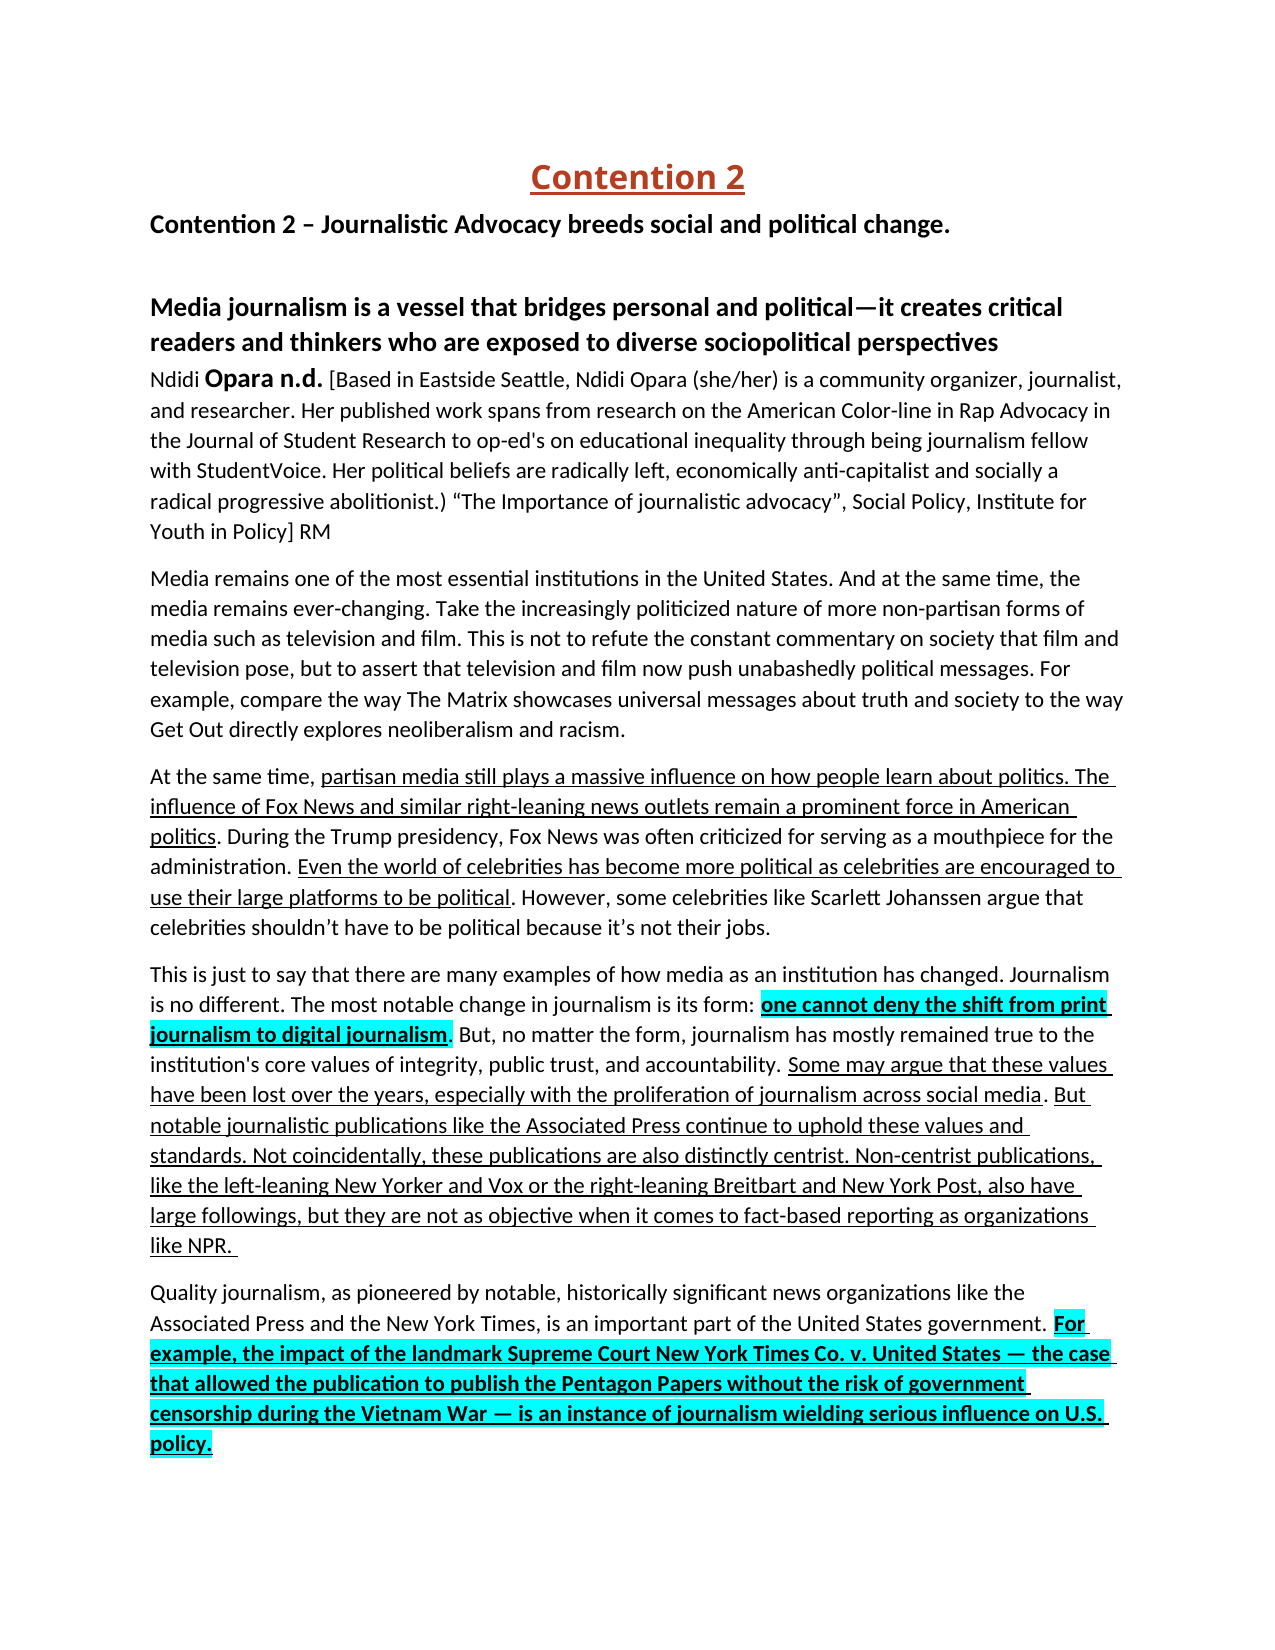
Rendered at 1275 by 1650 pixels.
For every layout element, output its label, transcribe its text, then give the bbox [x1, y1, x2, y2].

text Ndidi Opara n.d. [Based in Eastside Seattle, Ndidi Opara (she/her) is a community organizer, journalist, and researcher. Her published work spans from research on the American Color-line in Rap Advocacy in the Journal of Student Research to op-ed's on educational inequality through being journalism fellow with StudentVoice. Her political beliefs are radically left, economically anti-capitalist and socially a radical progressive abolitionist.) “The Importance of journalistic advocacy”, Social Policy, Institute for Youth in Policy] RM [150, 361, 1125, 545]
text At the same time, partisan media still plays a massive influence on how people learn about politics. The influence of Fox News and similar right-leaning news outlets remain a prominent force in American politics. During the Trump presidency, Fox News was often criticized for serving as a mouthpiece for the administration. Even the world of celebrities has become more political as celebrities are encouraged to use their large platforms to be political. However, some celebrities like Scarlett Johanssen argue that celebrities shouldn’t have to be political because it’s not their jobs. [150, 762, 1125, 941]
text This is just to say that there are many examples of how media as an institution has changed. Journalism is no different. The most notable change in journalism is its form: one cannot deny the shift from print journalism to digital journalism. But, no matter the form, journalism has mostly remained true to the institution's core values of integrity, public trust, and accountability. Some may argue that these values have been lost over the years, especially with the proliferation of journalism across social media. But notable journalistic publications like the Associated Press continue to uphold these values and standards. Not coincidentally, these publications are also distinctly centrist. Non-centrist publications, like the left-leaning New Yorker and Vox or the right-leaning Breitbart and New York Post, also have large followings, but they are not as objective when it comes to fact-based reporting as organizations like NPR. [150, 960, 1125, 1260]
subtitle Contention 2 [150, 154, 1125, 199]
text Quality journalism, as pioneered by notable, historically significant news organizations like the Associated Press and the New York Times, is an important part of the United States government. For example, the impact of the landmark Supreme Court New York Times Co. v. United States — the case that allowed the publication to publish the Pentagon Papers without the risk of government censorship during the Vietnam War — is an instance of journalism wielding serious influence on U.S. policy. [150, 1278, 1125, 1458]
text Media remains one of the most essential institutions in the United States. And at the same time, the media remains ever-changing. Take the increasingly politicized nature of more non-partisan forms of media such as television and film. This is not to refute the constant commentary on society that film and television pose, but to assert that television and film now push unabashedly political messages. For example, compare the way The Matrix showcases universal messages about truth and society to the way Get Out directly explores neoliberalism and racism. [150, 564, 1125, 743]
subtitle Contention 2 – Journalistic Advocacy breeds social and political change. [150, 207, 1125, 240]
subtitle Media journalism is a vessel that bridges personal and political—it creates critical readers and thinkers who are exposed to diverse sociopolitical perspectives [150, 290, 1125, 358]
